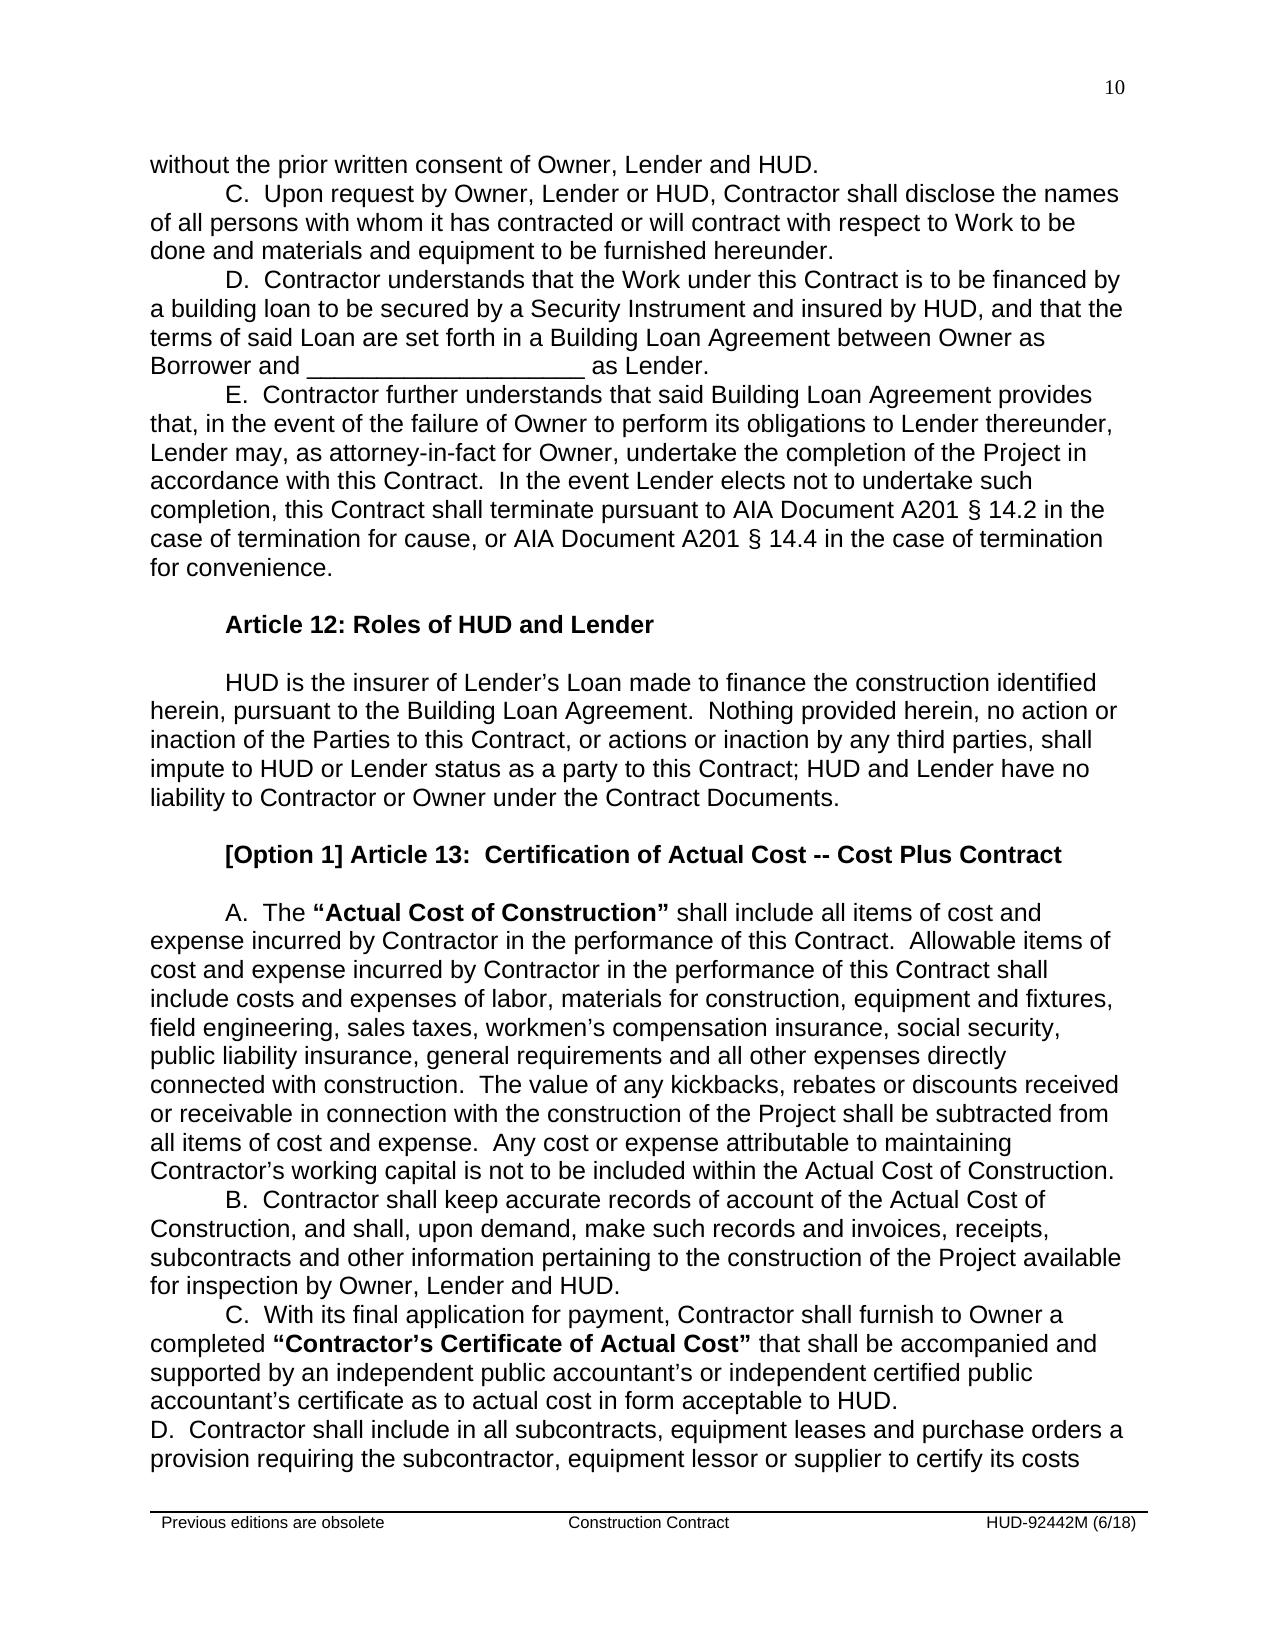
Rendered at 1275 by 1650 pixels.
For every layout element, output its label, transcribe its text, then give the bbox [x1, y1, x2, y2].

text C. Upon request by Owner, Lender or HUD, Contractor shall disclose the names of all persons with whom it has contracted or will contract with respect to Work to be done and materials and equipment to be furnished hereunder. [150, 179, 1125, 265]
text B. Contractor shall keep accurate records of account of the Actual Cost of Construction, and shall, upon demand, make such records and invoices, receipts, subcontracts and other information pertaining to the construction of the Project available for inspection by Owner, Lender and HUD. [150, 1185, 1125, 1300]
text [Option 1] Article 13: Certification of Actual Cost -- Cost Plus Contract [150, 840, 1125, 869]
text C. With its final application for payment, Contractor shall furnish to Owner a completed “Contractor’s Certificate of Actual Cost” that shall be accompanied and supported by an independent public accountant’s or independent certified public accountant’s certificate as to actual cost in form acceptable to HUD. [150, 1300, 1125, 1415]
text HUD is the insurer of Lender’s Loan made to finance the construction identified herein, pursuant to the Building Loan Agreement. Nothing provided herein, no action or inaction of the Parties to this Contract, or actions or inaction by any third parties, shall impute to HUD or Lender status as a party to this Contract; HUD and Lender have no liability to Contractor or Owner under the Contract Documents. [150, 667, 1125, 811]
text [150, 150, 1125, 179]
text A. The “Actual Cost of Construction” shall include all items of cost and expense incurred by Contractor in the performance of this Contract. Allowable items of cost and expense incurred by Contractor in the performance of this Contract shall include costs and expenses of labor, materials for construction, equipment and fixtures, field engineering, sales taxes, workmen’s compensation insurance, social security, public liability insurance, general requirements and all other expenses directly connected with construction. The value of any kickbacks, rebates or discounts received or receivable in connection with the construction of the Project shall be subtracted from all items of cost and expense. Any cost or expense attributable to maintaining Contractor’s working capital is not to be included within the Actual Cost of Construction. [150, 897, 1125, 1185]
text E. Contractor further understands that said Building Loan Agreement provides that, in the event of the failure of Owner to perform its obligations to Lender thereunder, Lender may, as attorney-in-fact for Owner, undertake the completion of the Project in accordance with this Contract. In the event Lender elects not to undertake such completion, this Contract shall terminate pursuant to AIA Document A201 § 14.2 in the case of termination for cause, or AIA Document A201 § 14.4 in the case of termination for convenience. [150, 380, 1125, 581]
text Article 12: Roles of HUD and Lender [225, 610, 1125, 639]
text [150, 1415, 1125, 1472]
text D. Contractor understands that the Work under this Contract is to be financed by a building loan to be secured by a Security Instrument and insured by HUD, and that the terms of said Loan are set forth in a Building Loan Agreement between Owner as Borrower and ____________________ as Lender. [150, 265, 1125, 380]
